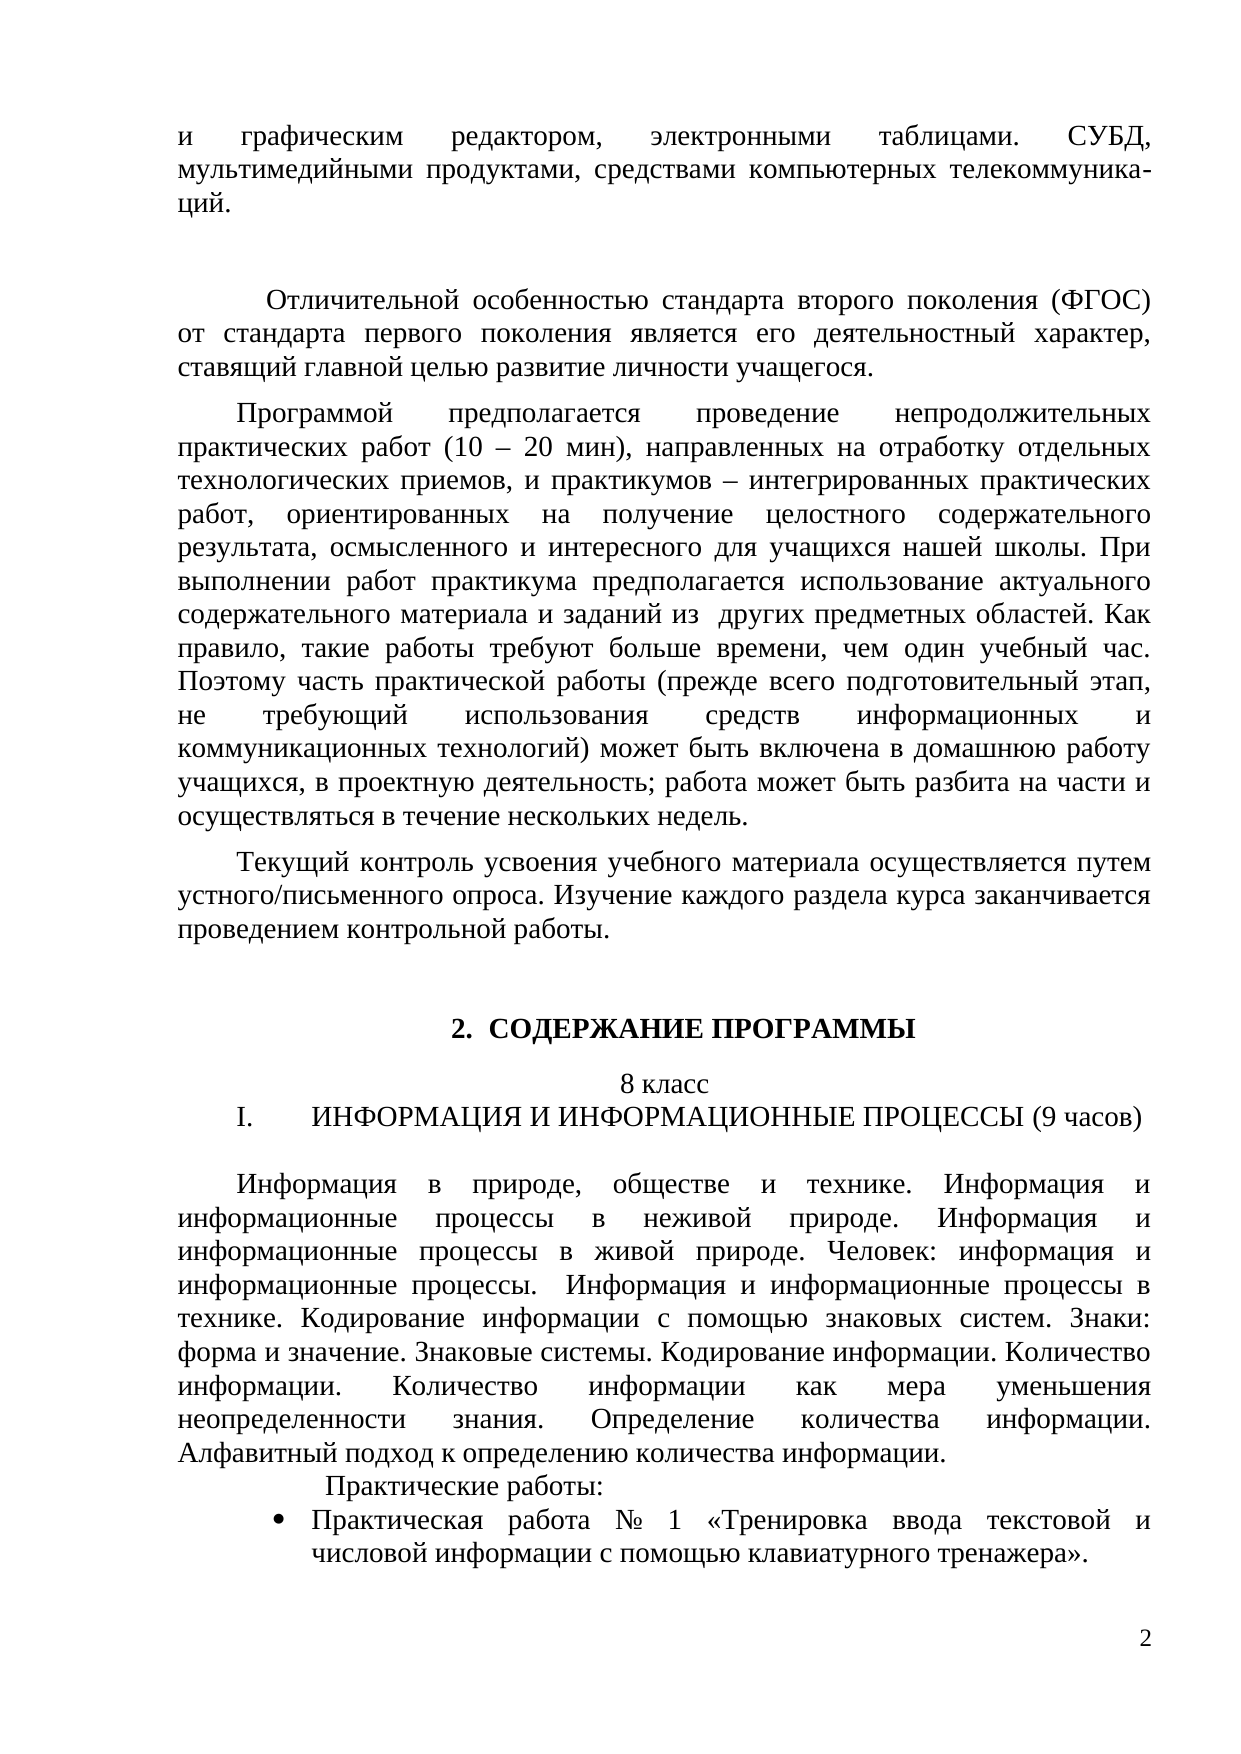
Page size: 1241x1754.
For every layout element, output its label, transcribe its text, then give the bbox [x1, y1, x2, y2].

list СОДЕРЖАНИЕ ПРОГРАММЫ [215, 1011, 1152, 1045]
text Текущий контроль усвоения учебного материала осуществляется путем устного/письменного опроса. Изучение каждого раздела курса заканчивается проведением контрольной работы. [177, 844, 1152, 944]
text Информация в природе, обществе и технике. Информация и информационные процессы в неживой природе. Информация и информационные процессы в живой природе. Человек: информация и информационные процессы. Информация и информационные процессы в технике. Кодирование информации с помощью знаковых систем. Знаки: форма и значение. Знаковые системы. Кодирование информации. Количество информации. Количество информации как мера уменьшения неопределенности знания. Определение количества информации. Алфавитный подход к определению количества информации. [177, 1166, 1152, 1468]
list Практическая работа № 1 «Тренировка ввода текстовой и числовой информации с помощью клавиатурного тренажера». [274, 1502, 1152, 1569]
list Информация и информационные процессы (9 часов) [236, 1099, 1152, 1133]
text Программой предполагается проведение непродолжительных практических работ (10 – 20 мин), направленных на отработку отдельных технологических приемов, и практикумов – интегрированных практических работ, ориентированных на получение целостного содержательного результата, осмысленного и интересного для учащихся нашей школы. При выполнении работ практикума предполагается использование актуального содержательного материала и заданий из других предметных областей. Как правило, такие работы требуют больше времени, чем один учебный час. Поэтому часть практической работы (прежде всего подготовительный этап, не требующий использования средств информационных и коммуникационных технологий) может быть включена в домашнюю работу учащихся, в проектную деятельность; работа может быть разбита на части и осуществляться в течение нескольких недель. [177, 395, 1152, 831]
text Отличительной особенностью стандарта второго поколения (ФГОС) от стандарта первого поколения является его деятельностный характер, ставящий главной целью развитие личности учащегося. [177, 282, 1152, 383]
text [177, 118, 1152, 219]
text Практические работы: [251, 1468, 1152, 1502]
text 8 класс [177, 1066, 1152, 1099]
